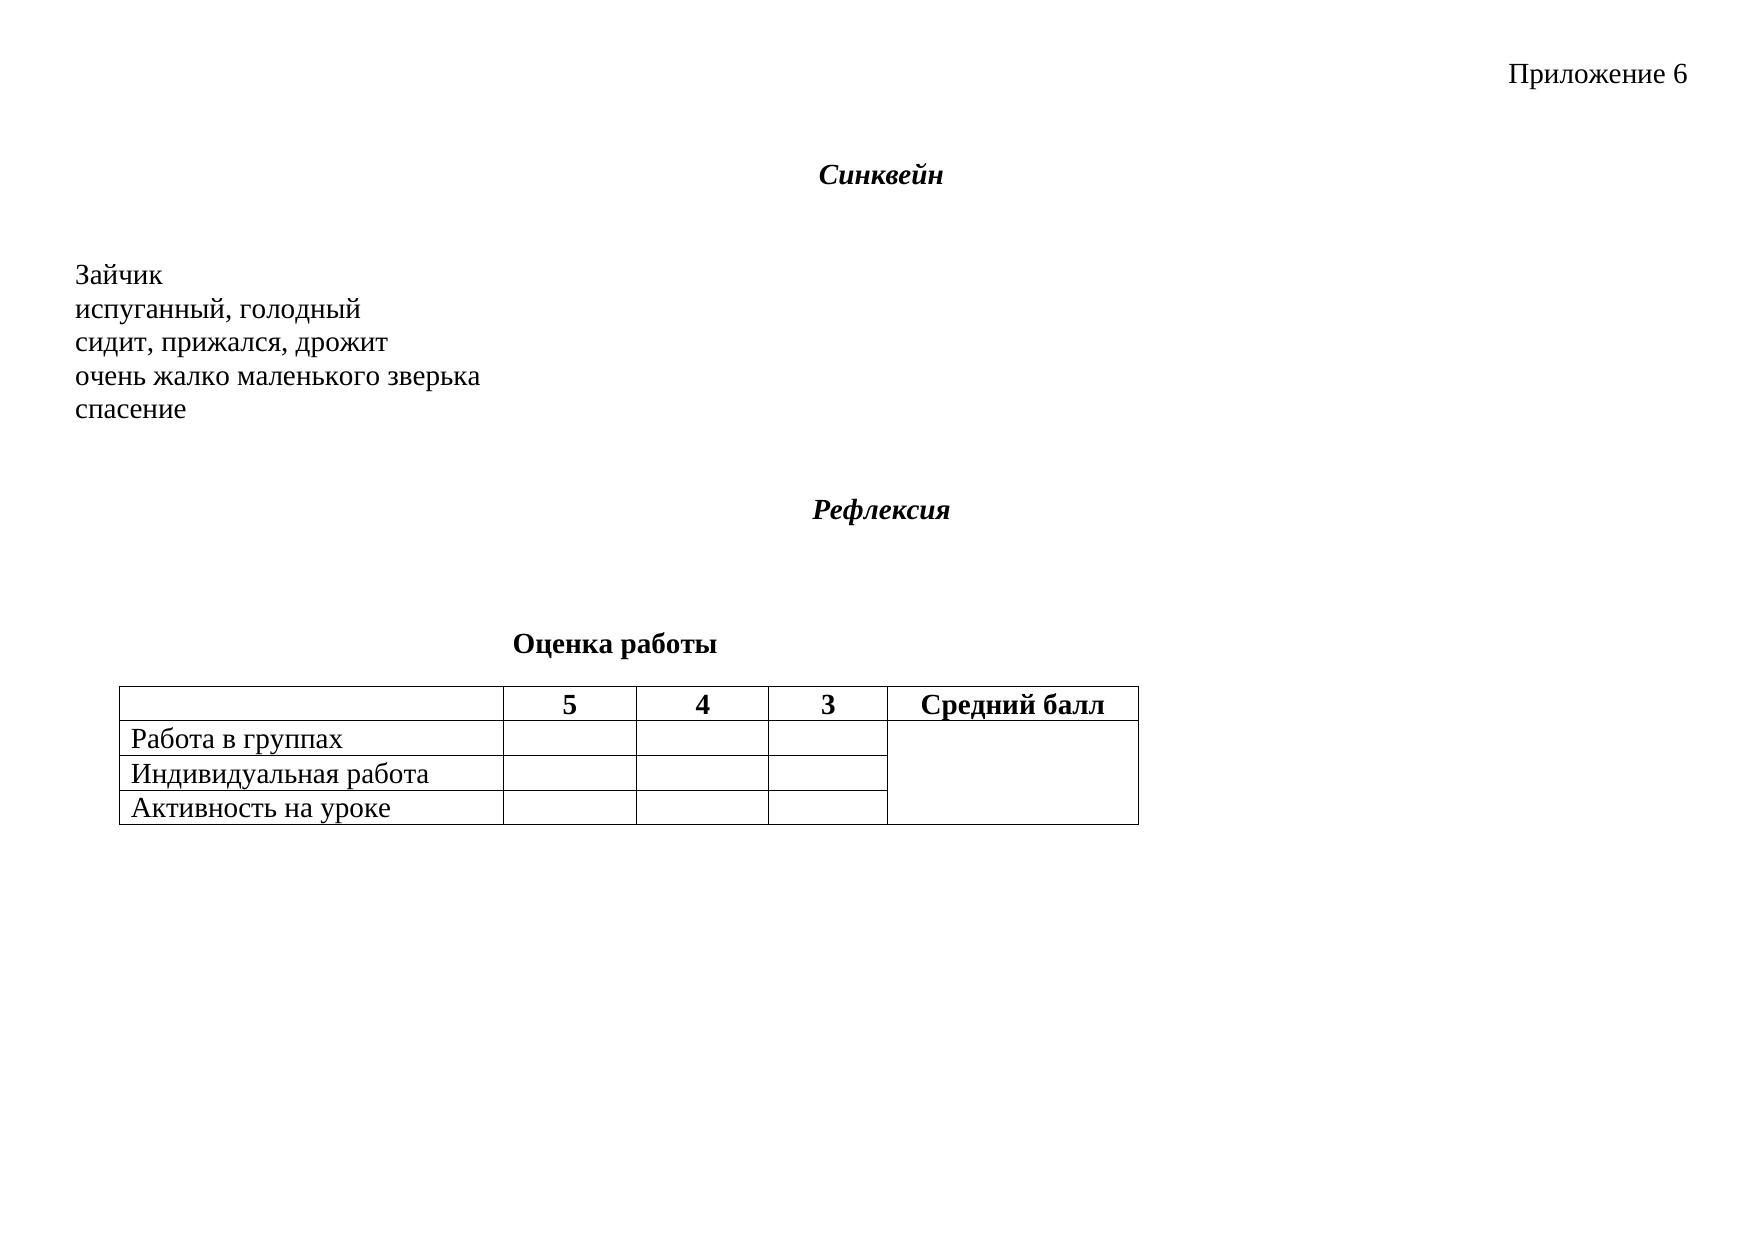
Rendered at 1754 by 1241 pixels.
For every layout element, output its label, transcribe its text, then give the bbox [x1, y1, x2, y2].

text Приложение 6 [75, 56, 1687, 90]
table_header [120, 687, 503, 720]
table_header 5 [504, 687, 636, 720]
table_cell [637, 791, 768, 824]
text Синквейн [75, 157, 1687, 190]
text очень жалко маленького зверька [75, 358, 1687, 392]
text Оценка работы [75, 626, 1687, 660]
table_header 3 [769, 687, 887, 720]
table_cell [504, 791, 636, 824]
table_cell Индивидуальная работа [120, 756, 503, 789]
table_cell [888, 721, 1138, 824]
text сидит, прижался, дрожит [75, 324, 1687, 358]
table_cell [504, 721, 636, 755]
table_cell [637, 756, 768, 789]
table_cell Активность на уроке [120, 791, 503, 824]
text Рефлексия [75, 492, 1687, 526]
table_cell [769, 791, 887, 824]
table_header 4 [637, 687, 768, 720]
table_header Средний балл [888, 687, 1138, 720]
text Зайчик [75, 257, 1687, 291]
text испуганный, голодный [75, 291, 1687, 324]
table_cell [637, 721, 768, 755]
text спасение [75, 392, 1687, 425]
table_cell Работа в группах [120, 721, 503, 755]
table_cell [504, 756, 636, 789]
table_cell [769, 756, 887, 789]
table_cell [769, 721, 887, 755]
